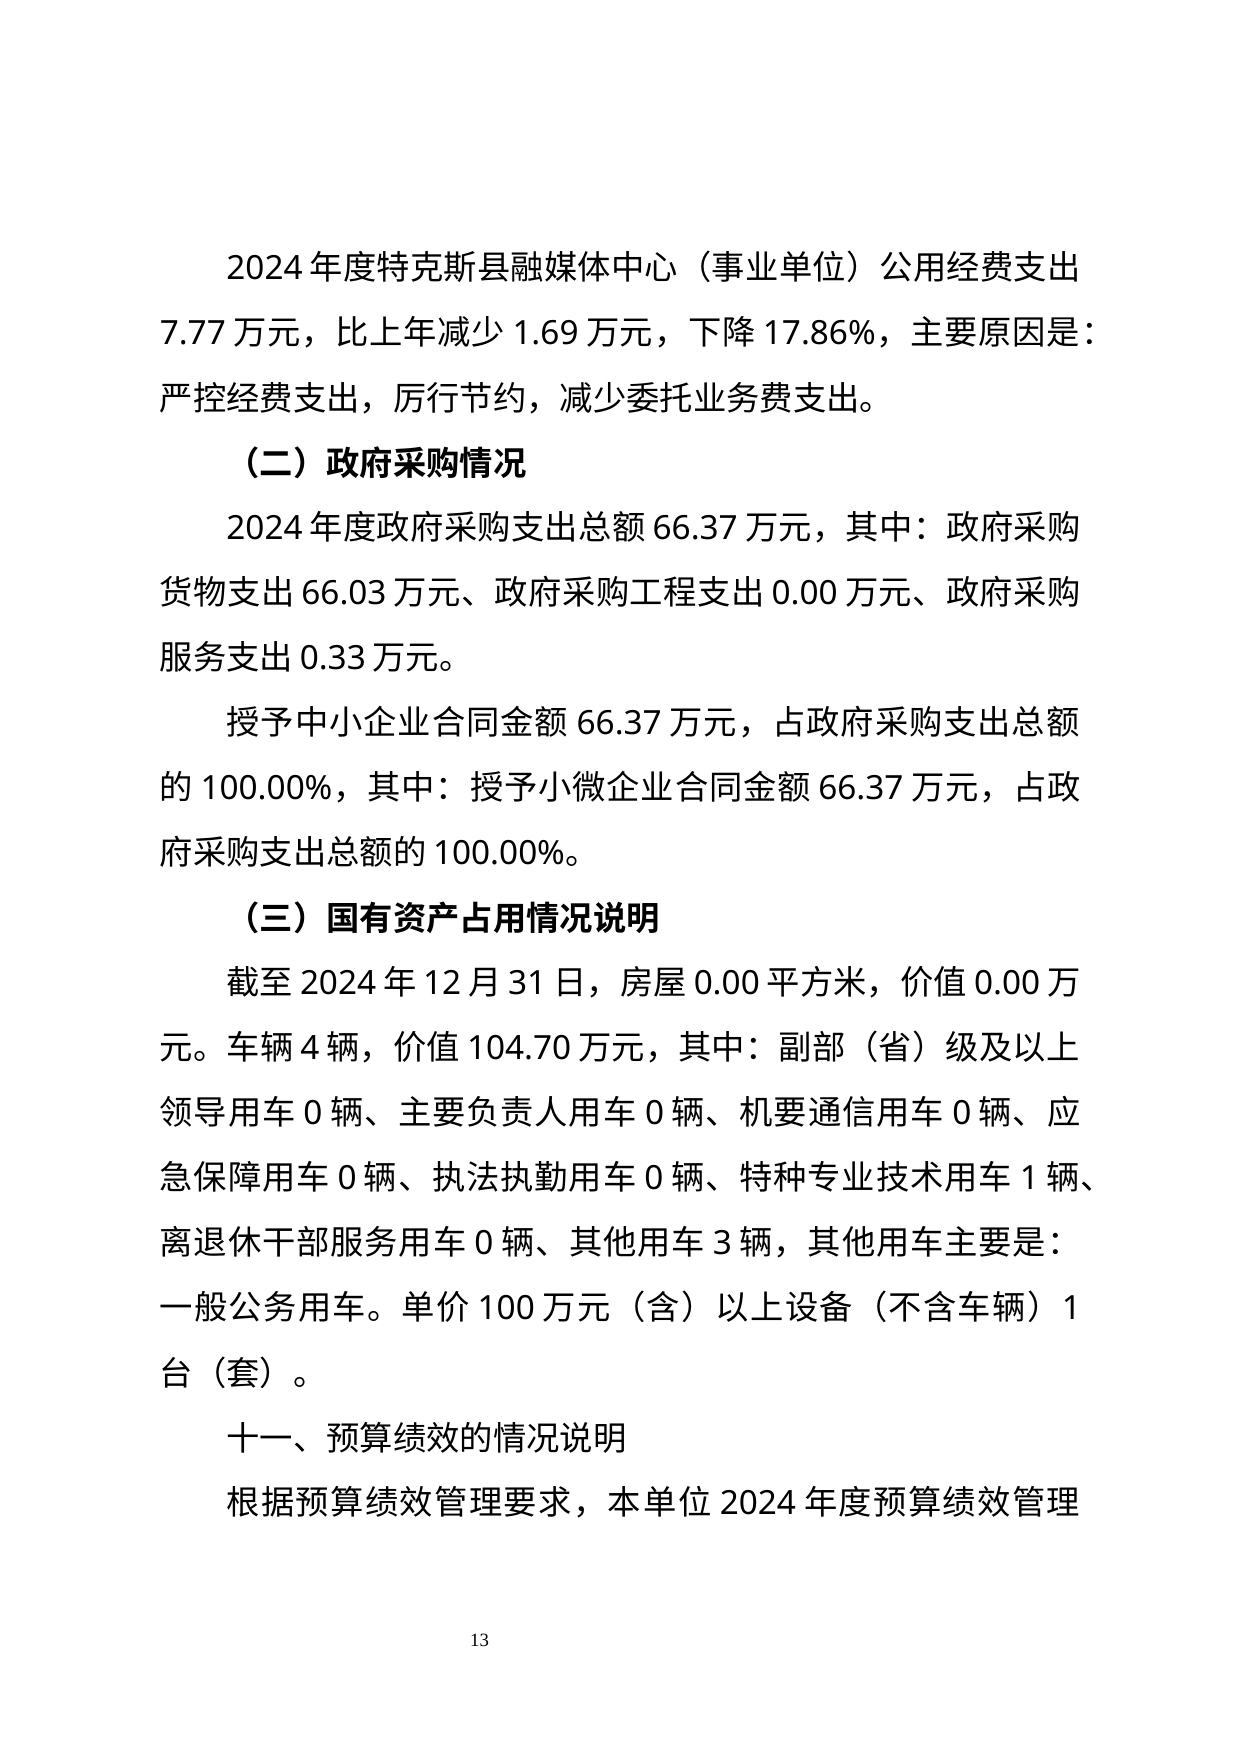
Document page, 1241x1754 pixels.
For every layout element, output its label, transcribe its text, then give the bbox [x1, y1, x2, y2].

text 2024年度政府采购支出总额66.37万元，其中：政府采购货物支出66.03万元、政府采购工程支出0.00万元、政府采购服务支出0.33万元。 [159, 493, 1081, 688]
text 十一、预算绩效的情况说明 [159, 1403, 1081, 1468]
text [159, 1468, 1081, 1533]
text （二）政府采购情况 [159, 428, 1081, 493]
text 授予中小企业合同金额66.37万元，占政府采购支出总额的100.00%，其中：授予小微企业合同金额66.37万元，占政府采购支出总额的100.00%。 [159, 688, 1081, 883]
text 2024年度特克斯县融媒体中心（事业单位）公用经费支出7.77万元，比上年减少1.69万元，下降17.86%，主要原因是：严控经费支出，厉行节约，减少委托业务费支出。 [159, 233, 1081, 428]
text （三）国有资产占用情况说明 [159, 883, 1081, 948]
text 截至2024年12月31日，房屋0.00平方米，价值0.00万元。车辆4辆，价值104.70万元，其中：副部（省）级及以上领导用车0辆、主要负责人用车0辆、机要通信用车0辆、应急保障用车0辆、执法执勤用车0辆、特种专业技术用车1辆、离退休干部服务用车0辆、其他用车3辆，其他用车主要是：一般公务用车。单价100万元（含）以上设备（不含车辆）1台（套）。 [159, 948, 1081, 1403]
